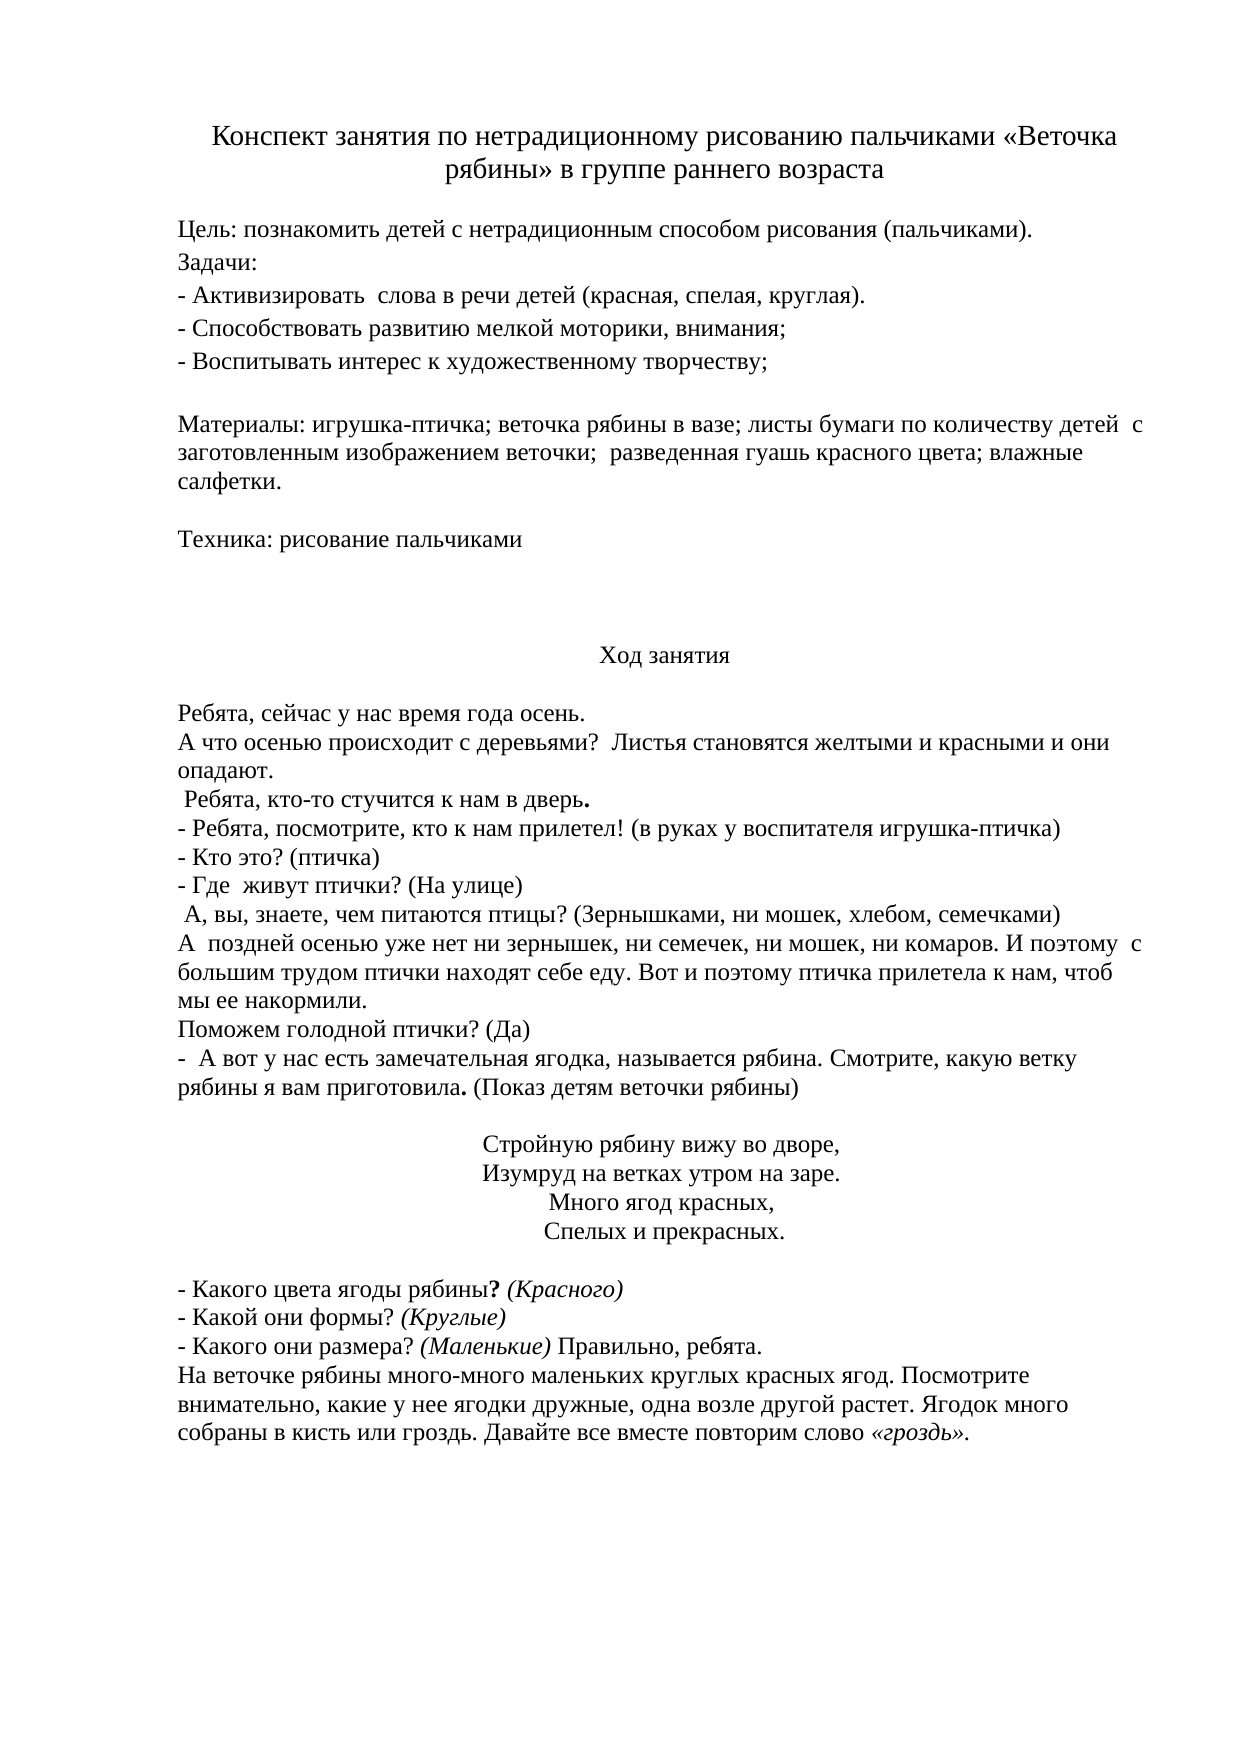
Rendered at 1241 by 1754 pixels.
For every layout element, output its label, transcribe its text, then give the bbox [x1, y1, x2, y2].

text Ребята, кто-то стучится к нам в дверь. [177, 784, 1152, 813]
text - Какого они размера? (Маленькие) Правильно, ребята. [177, 1331, 1152, 1360]
text Материалы: игрушка-птичка; веточка рябины в вазе; листы бумаги по количеству детей с заготовленным изображением веточки; разведенная гуашь красного цвета; влажные салфетки. [177, 409, 1152, 495]
text - Кто это? (птичка) [177, 842, 1152, 870]
text - Где живут птички? (На улице) [177, 870, 1152, 899]
text Ход занятия [177, 640, 1152, 669]
text Техника: рисование пальчиками [177, 524, 1152, 553]
text Стройную рябину вижу во дворе, Изумруд на ветках утром на заре. Много ягод красных, Спелых и прекрасных. [177, 1129, 1152, 1244]
text - Какого цвета ягоды рябины? (Красного) [177, 1274, 1152, 1302]
text Конспект занятия по нетрадиционному рисованию пальчиками «Веточка рябины» в группе раннего возраста [177, 118, 1152, 185]
text - Какой они формы? (Круглые) [177, 1302, 1152, 1331]
text Цель: познакомить детей с нетрадиционным способом рисования (пальчиками). Задачи: [177, 214, 1152, 276]
text Ребята, сейчас у нас время года осень. А что осенью происходит с деревьями? Листья становятся желтыми и красными и они опадают. [177, 698, 1152, 784]
text А поздней осенью уже нет ни зернышек, ни семечек, ни мошек, ни комаров. И поэтому с большим трудом птички находят себе еду. Вот и поэтому птичка прилетела к нам, чтоб мы ее накормили. [177, 928, 1152, 1014]
text - Ребята, посмотрите, кто к нам прилетел! (в руках у воспитателя игрушка-птичка) [177, 813, 1152, 842]
text А, вы, знаете, чем питаются птицы? (Зернышками, ни мошек, хлебом, семечками) [177, 899, 1152, 928]
text На веточке рябины много-много маленьких круглых красных ягод. Посмотрите внимательно, какие у нее ягодки дружные, одна возле другой растет. Ягодок много собраны в кисть или гроздь. Давайте все вместе повторим слово «гроздь». [177, 1360, 1152, 1446]
text Поможем голодной птички? (Да) [177, 1014, 1152, 1043]
text - Активизировать слова в речи детей (красная, спелая, круглая). - Способствовать развитию мелкой моторики, внимания; - Воспитывать интерес к художественному творчеству; [177, 280, 1152, 375]
text - А вот у нас есть замечательная ягодка, называется рябина. Смотрите, какую ветку рябины я вам приготовила. (Показ детям веточки рябины) [177, 1043, 1152, 1100]
